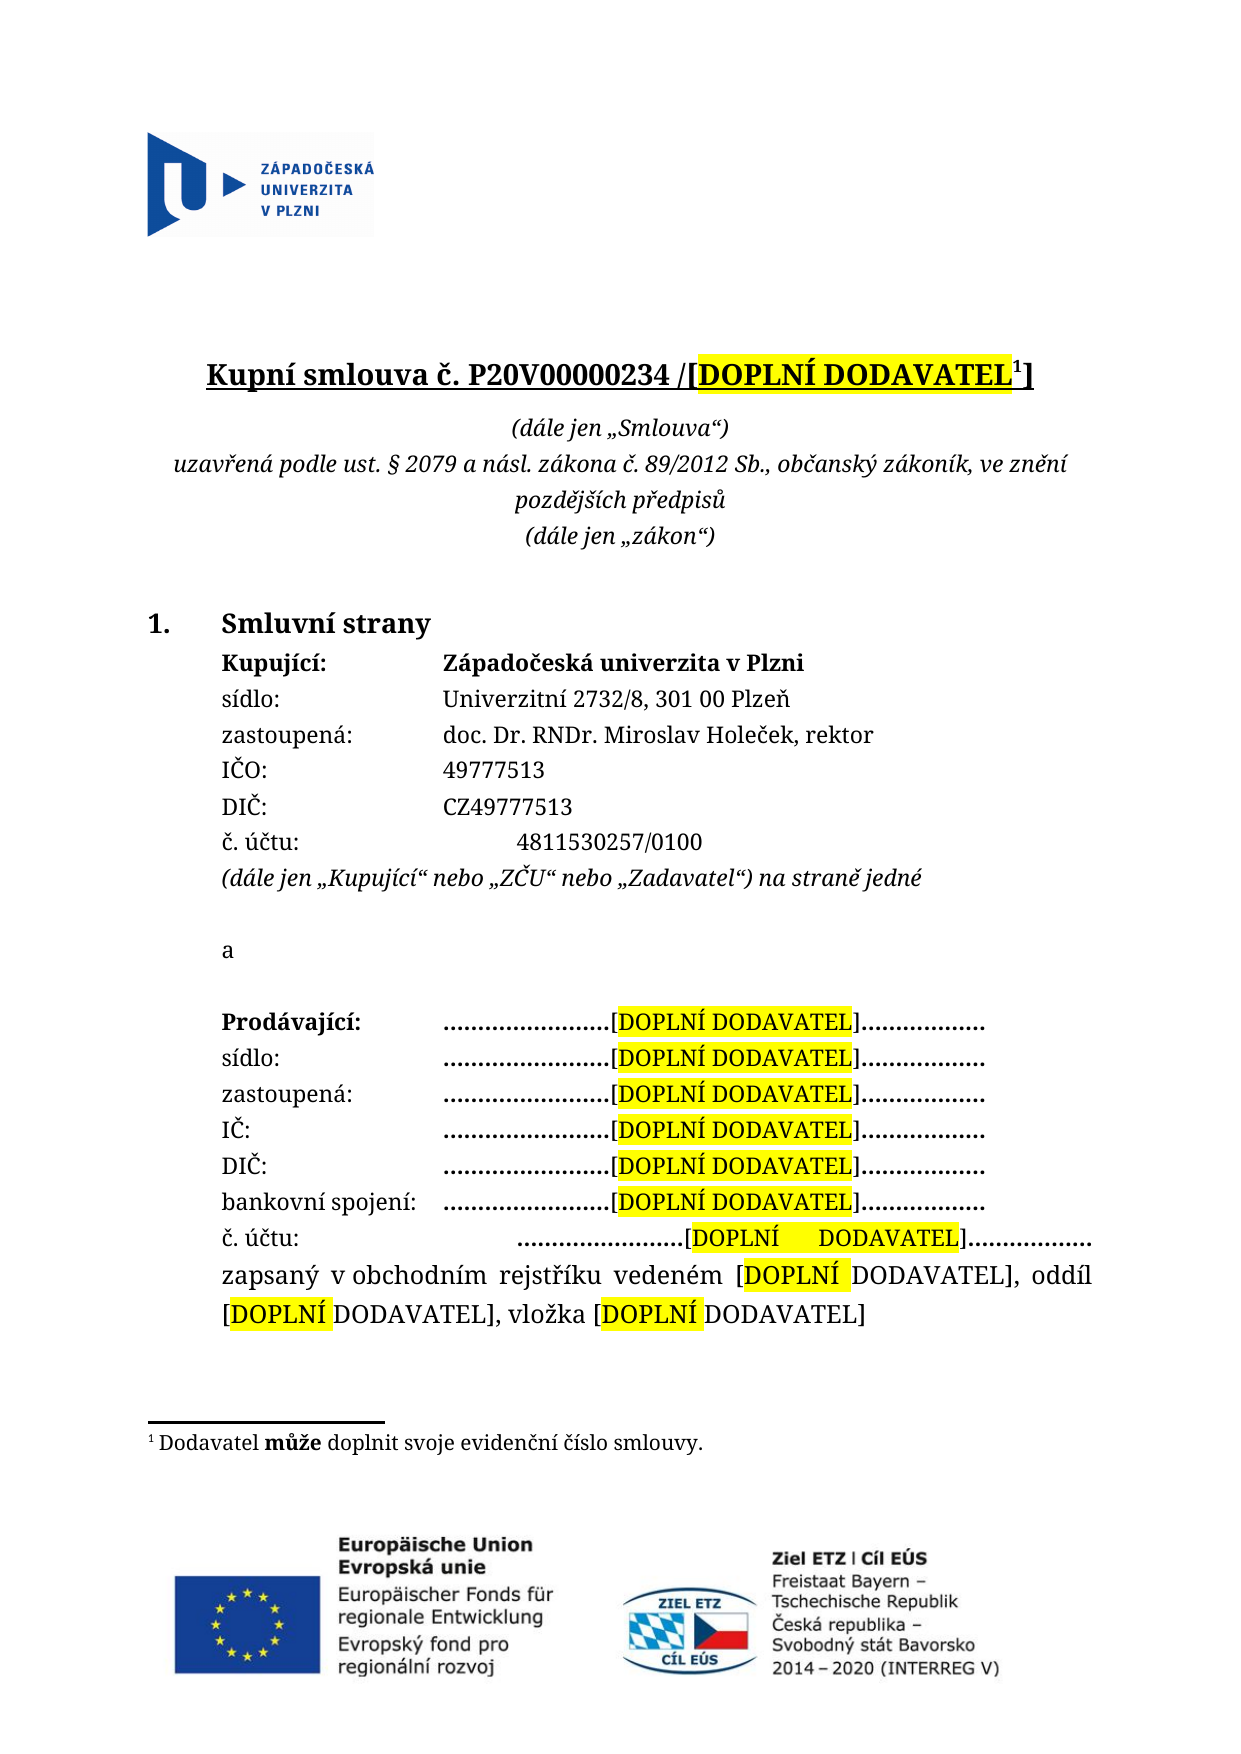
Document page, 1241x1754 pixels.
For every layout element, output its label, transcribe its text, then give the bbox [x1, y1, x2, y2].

text Kupující: Západočeská univerzita v Plzni [221, 647, 1093, 678]
text zastoupená: doc. Dr. RNDr. Miroslav Holeček, rektor [221, 718, 1093, 750]
text 1. Smluvní strany [148, 604, 1093, 641]
text sídlo: Univerzitní 2732/8, 301 00 Plzeň [221, 683, 1093, 714]
text Kupní smlouva č. P20V00000234 /[DOPLNÍ DODAVATEL] [148, 354, 698, 394]
text a [221, 934, 1093, 965]
text uzavřená podle ust. § 2079 a násl. zákona č. 89/2012 Sb., občanský zákoník, ve znění pozdějších předpisů [148, 448, 1093, 515]
text č. účtu: ……………………[DOPLNÍ DODAVATEL]……………… zapsaný v obchodním rejstříku vedeném [DOPLNÍ DODAVATEL], oddíl [DOPLNÍ DODAVATEL], vložka [DOPLNÍ DODAVATEL] [221, 1222, 1093, 1331]
picture [147, 1510, 1093, 1720]
text (dále jen „Kupující“ nebo „ZČU“ nebo „Zadavatel“) na straně jedné [221, 862, 1093, 893]
text IČ: ……………………[DOPLNÍ DODAVATEL]……………… [221, 1114, 618, 1145]
text zastoupená: ……………………[DOPLNÍ DODAVATEL]……………… [852, 1078, 1093, 1109]
picture [147, 132, 374, 237]
text Prodávající: ……………………[DOPLNÍ DODAVATEL]……………… [148, 1006, 618, 1037]
text sídlo: ……………………[DOPLNÍ DODAVATEL]……………… [221, 1042, 618, 1073]
text DIČ: ……………………[DOPLNÍ DODAVATEL]……………… [852, 1150, 1093, 1181]
text Prodávající: ……………………[DOPLNÍ DODAVATEL]……………… [852, 1006, 1093, 1037]
text IČ: ……………………[DOPLNÍ DODAVATEL]……………… [852, 1114, 1093, 1145]
text sídlo: ……………………[DOPLNÍ DODAVATEL]……………… [852, 1042, 1093, 1073]
text DIČ: CZ49777513 [221, 790, 1093, 822]
text bankovní spojení: ……………………[DOPLNÍ DODAVATEL]……………… [852, 1186, 1093, 1217]
text Kupní smlouva č. P20V00000234 /[DOPLNÍ DODAVATEL] [1012, 354, 1093, 394]
text zastoupená: ……………………[DOPLNÍ DODAVATEL]……………… [221, 1078, 618, 1109]
text bankovní spojení: ……………………[DOPLNÍ DODAVATEL]……………… [148, 1186, 618, 1217]
text č. účtu: 4811530257/0100 [221, 826, 1093, 858]
text (dále jen „Smlouva“) [148, 412, 1093, 443]
text (dále jen „zákon“) [148, 520, 1093, 551]
text DIČ: ……………………[DOPLNÍ DODAVATEL]……………… [221, 1150, 618, 1181]
text IČO: 49777513 [221, 754, 1093, 786]
